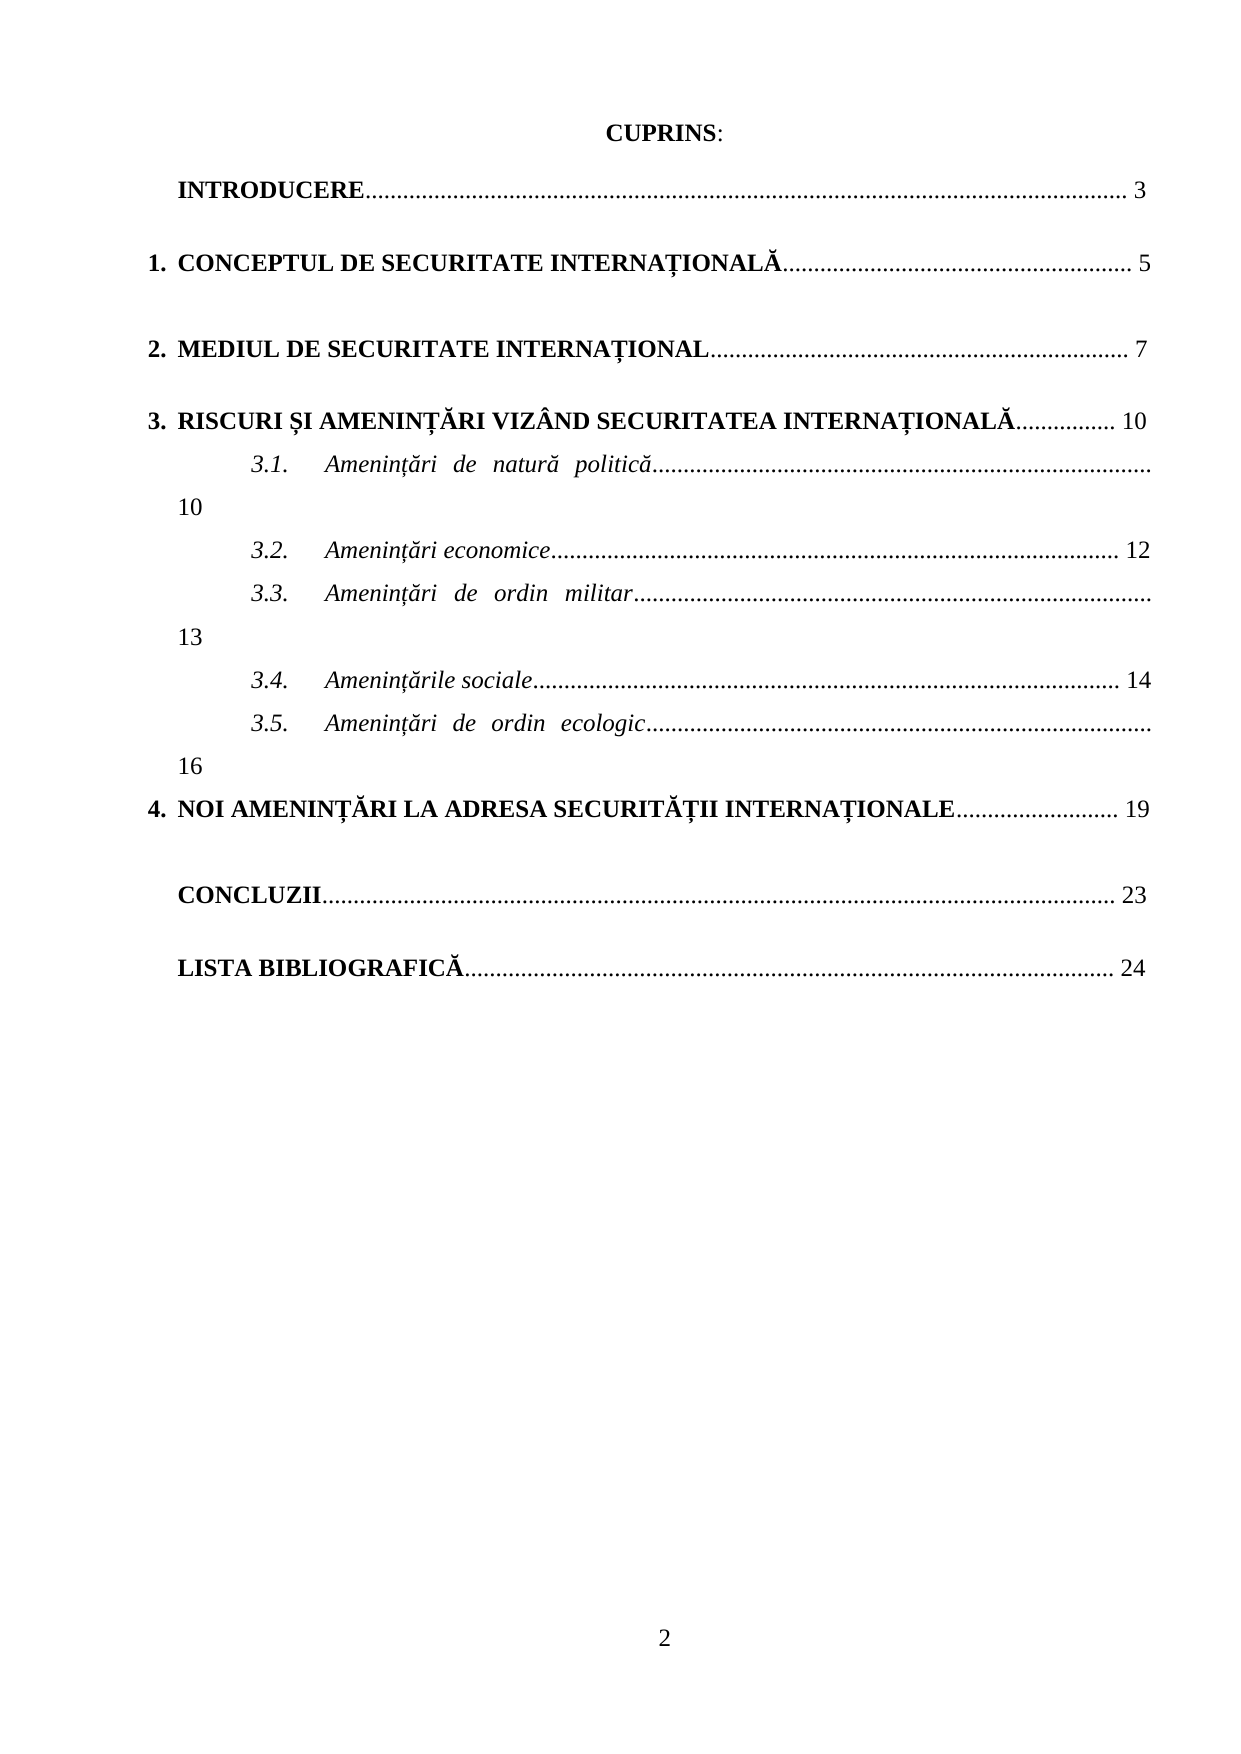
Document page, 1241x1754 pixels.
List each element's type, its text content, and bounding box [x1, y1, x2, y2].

text INTRODUCERE.......................................................................................................................... 3 [177, 176, 1152, 204]
list Amenințări de ordin militar................................................................................... 13 [177, 578, 1152, 650]
text LISTA BIBLIOGRAFICĂ........................................................................................................ 24 [177, 953, 1152, 981]
text MEDIUL DE SECURITATE INTERNAȚIONAL................................................................... 7 [148, 334, 1152, 363]
list Amenințările sociale.............................................................................................. 14 [177, 665, 1152, 693]
text CONCEPTUL DE SECURITATE INTERNAȚIONALĂ........................................................ 5 [148, 248, 1152, 277]
text NOI AMENINȚĂRI LA ADRESA SECURITĂȚII INTERNAȚIONALE.......................... 19 [148, 794, 1152, 823]
list Amenințări economice........................................................................................... 12 [177, 535, 1152, 564]
text RISCURI ȘI AMENINȚĂRI VIZÂND SECURITATEA INTERNAȚIONALĂ................ 10 [148, 406, 1152, 435]
text CUPRINS: [177, 118, 1152, 147]
list Amenințări de ordin ecologic................................................................................. 16 [177, 708, 1152, 780]
text CONCLUZII............................................................................................................................... 23 [177, 880, 1152, 909]
list Amenințări de natură politică................................................................................ 10 [177, 449, 1152, 521]
